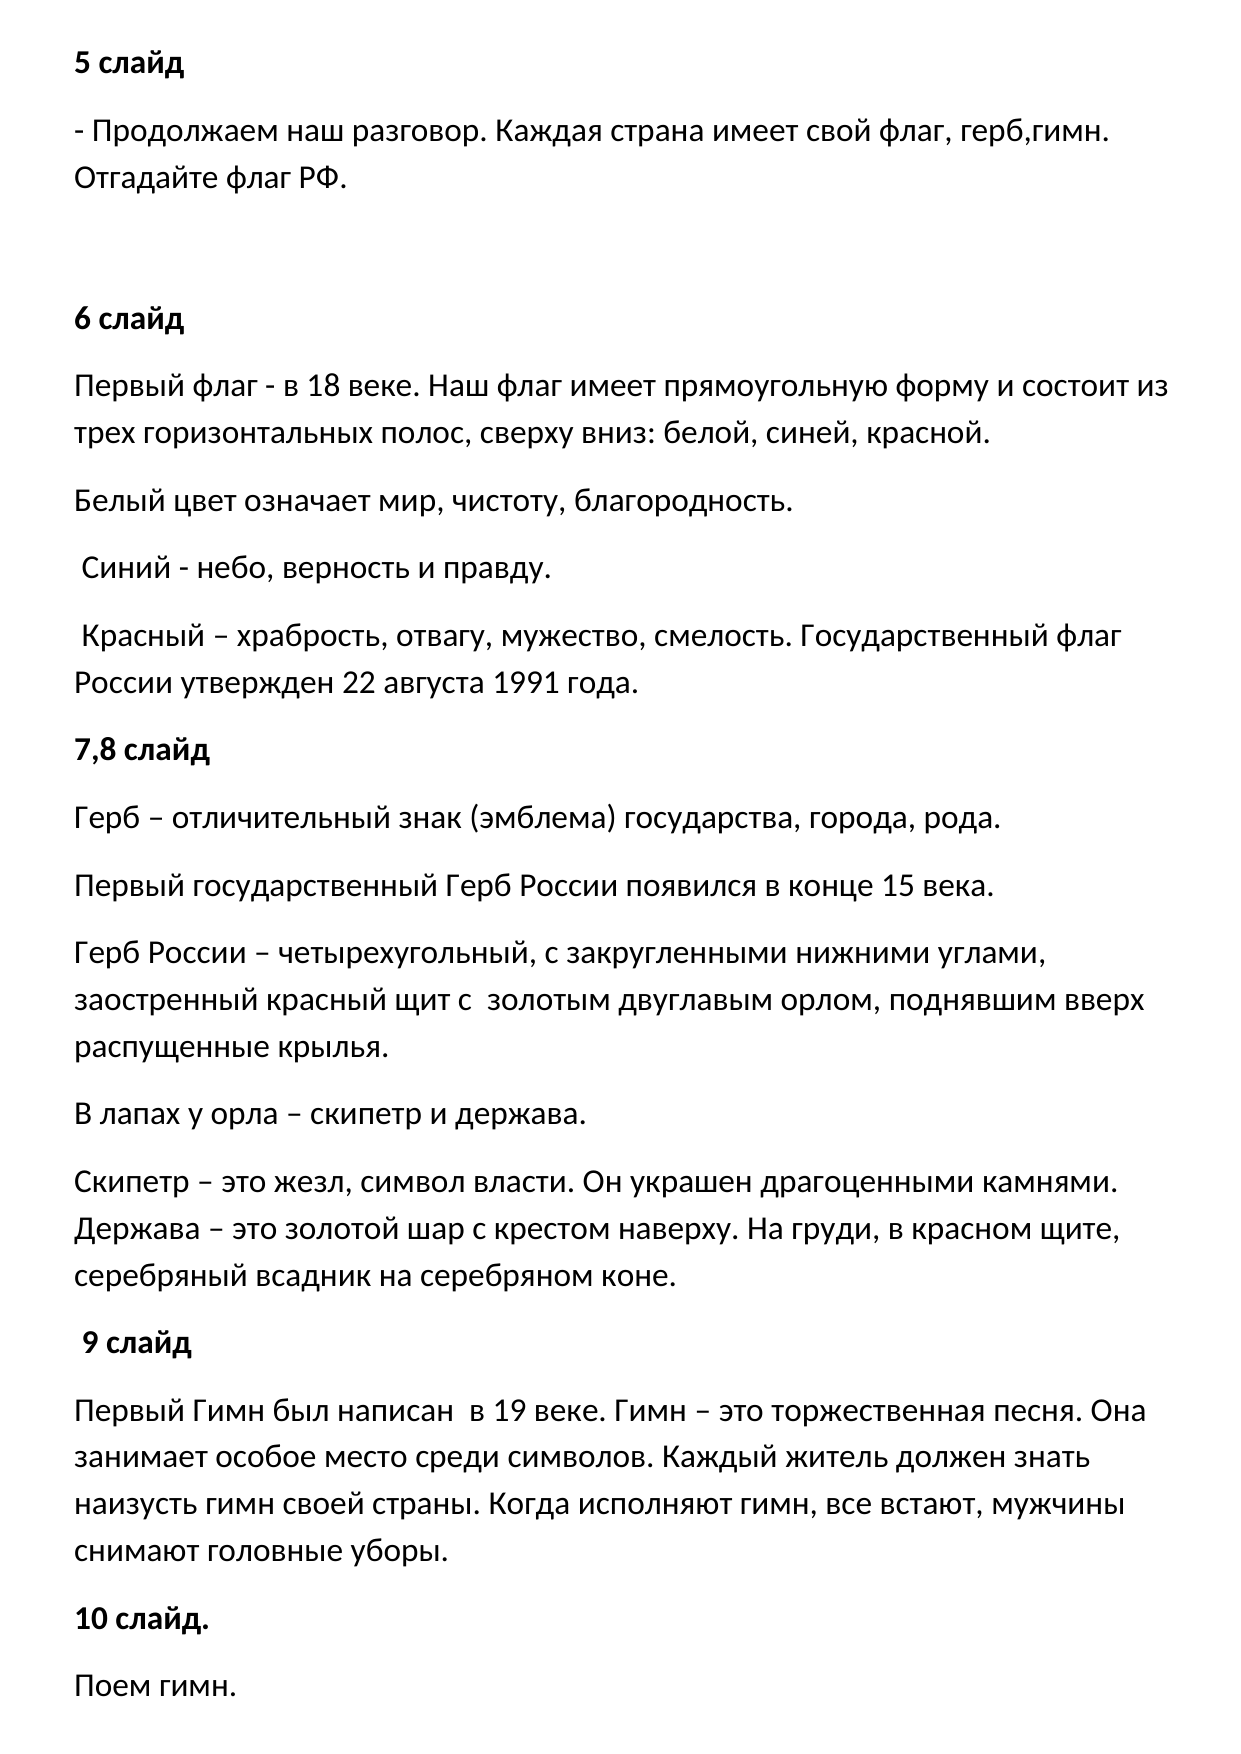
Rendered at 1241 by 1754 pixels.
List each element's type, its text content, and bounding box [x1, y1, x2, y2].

text В лапах у орла – скипетр и держава. [74, 1092, 1199, 1133]
text 9 слайд [74, 1321, 1199, 1362]
text Первый флаг - в 18 веке. Наш флаг имеет прямоугольную форму и состоит из трех горизонтальных полос, сверху вниз: белой, синей, красной. [74, 364, 1199, 452]
text Поем гимн. [74, 1664, 1199, 1705]
text 5 слайд [74, 41, 1199, 82]
text 10 слайд. [74, 1597, 1199, 1637]
text - Продолжаем наш разговор. Каждая страна имеет свой флаг, герб,гимн. Отгадайте флаг РФ. [74, 109, 1199, 196]
text Скипетр – это жезл, символ власти. Он украшен драгоценными камнями. Держава – это золотой шар с крестом наверху. На груди, в красном щите, серебряный всадник на серебряном коне. [74, 1160, 1199, 1294]
text Первый Гимн был написан в 19 веке. Гимн – это торжественная песня. Она занимает особое место среди символов. Каждый житель должен знать наизусть гимн своей страны. Когда исполняют гимн, все встают, мужчины снимают головные уборы. [74, 1389, 1199, 1570]
text Герб – отличительный знак (эмблема) государства, города, рода. [74, 796, 1199, 837]
text Красный – храбрость, отвагу, мужество, смелость. Государственный флаг России утвержден 22 августа 1991 года. [74, 614, 1199, 702]
text 6 слайд [74, 297, 1199, 338]
text Белый цвет означает мир, чистоту, благородность. [74, 479, 1199, 519]
text 7,8 слайд [74, 728, 1199, 769]
text Синий - небо, верность и правду. [74, 546, 1199, 587]
text Герб России – четырехугольный, с закругленными нижними углами, заостренный красный щит с золотым двуглавым орлом, поднявшим вверх распущенные крылья. [74, 931, 1199, 1066]
text Первый государственный Герб России появился в конце 15 века. [74, 864, 1199, 904]
